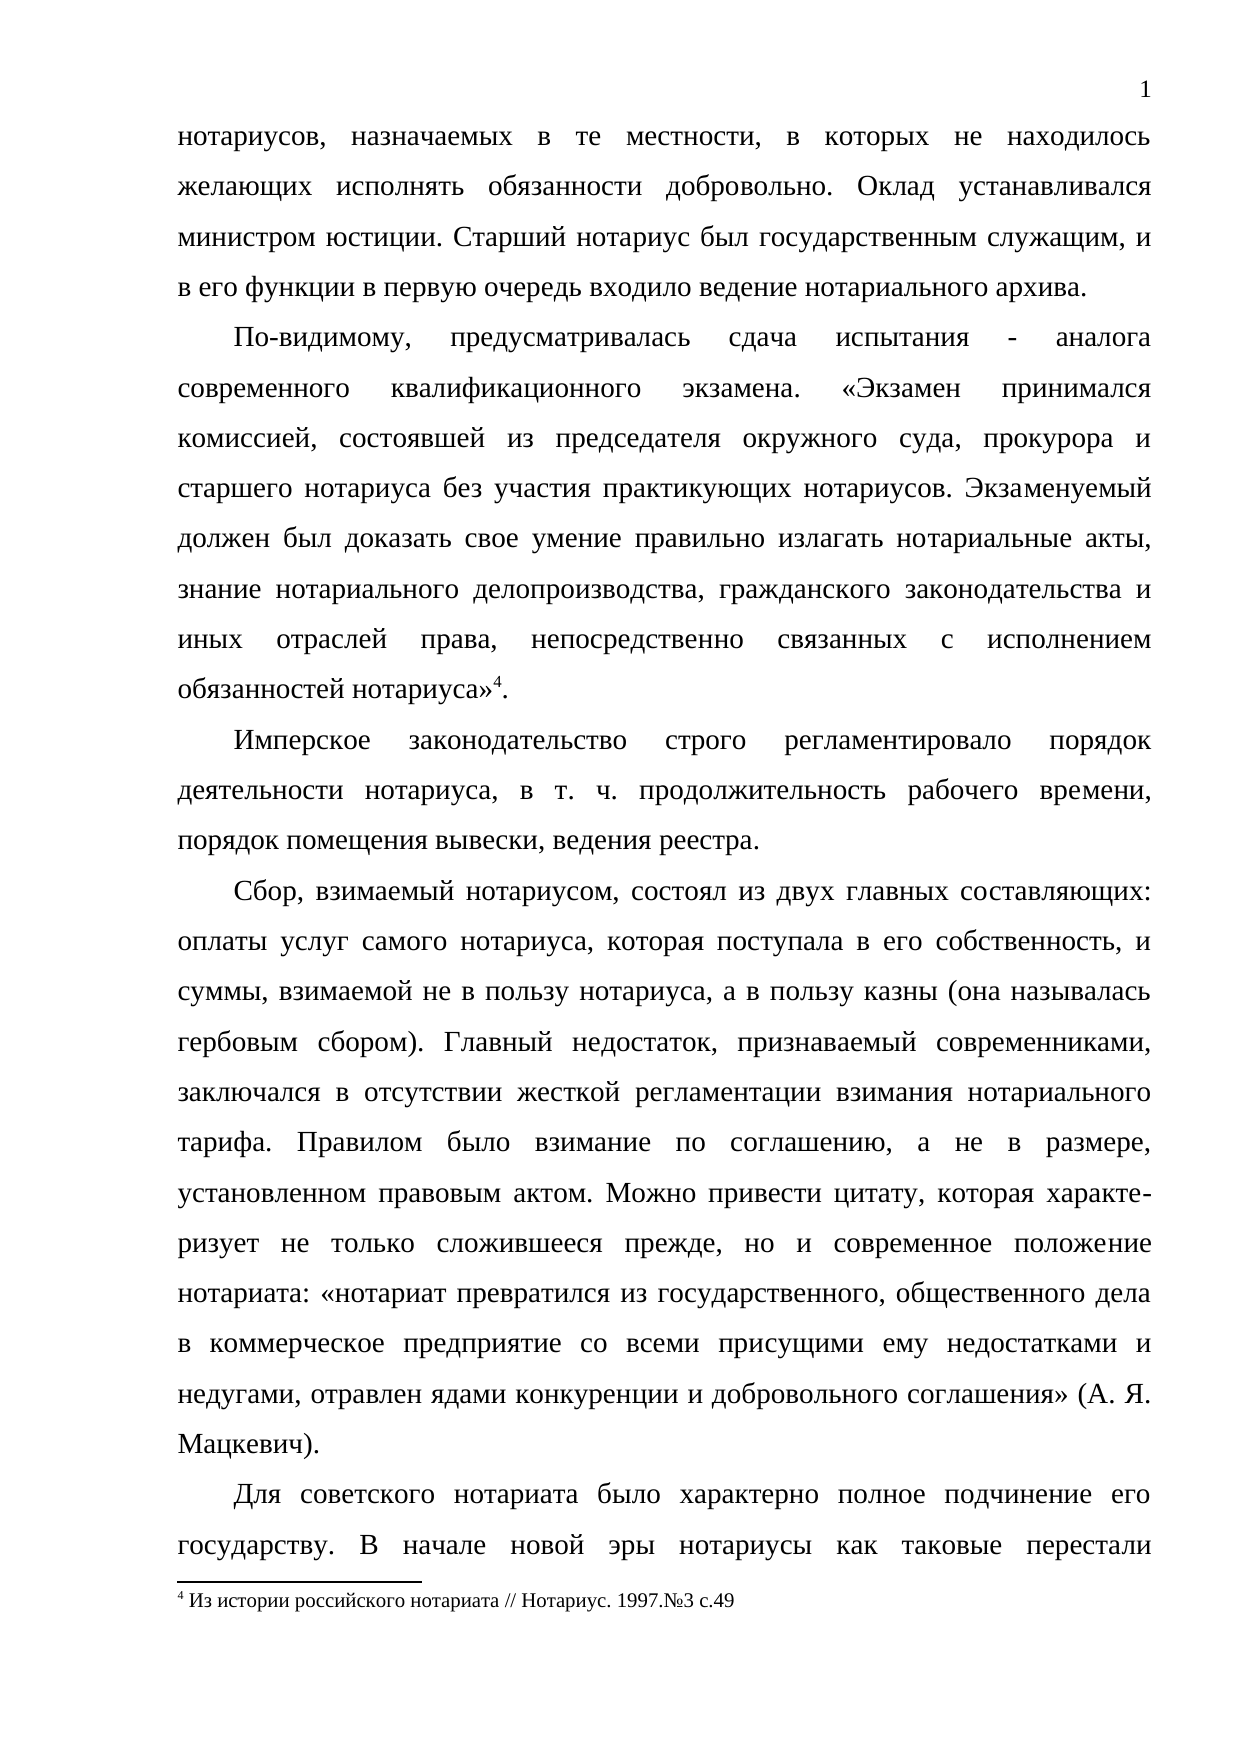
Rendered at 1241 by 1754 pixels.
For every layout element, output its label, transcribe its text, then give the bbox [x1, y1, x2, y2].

text По-видимому, предусматривалась сдача испытания - аналога современного квалификационного экзамена. «Экзамен принимался комиссией, состоявшей из председателя окружного суда, прокурора и старшего нотариуса без участия практикующих нотариусов. Экзаменуемый должен был доказать свое умение правильно излагать нотариальные акты, знание нотариального делопроизводства, гражданского законодательства и иных отраслей права, непосредственно связанных с исполнением обязанностей нотариуса». [177, 319, 1152, 705]
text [177, 1477, 1152, 1560]
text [177, 118, 1152, 303]
text Сбор, взимаемый нотариусом, состоял из двух главных составляющих: оплаты услуг самого нотариуса, которая поступала в его собственность, и суммы, взимаемой не в пользу нотариуса, а в пользу казны (она называлась гербовым сбором). Главный недостаток, признаваемый современниками, заключался в отсутствии жесткой регламентации взимания нотариального тарифа. Правилом было взимание по соглашению, а не в размере, установленном правовым актом. Можно привести цитату, которая характеризует не только сложившееся прежде, но и современное положение нотариата: «нотариат превратился из государственного, общественного дела в коммерческое предприятие со всеми присущими ему недостатками и недугами, отравлен ядами конкуренции и добровольного соглашения» (А. Я. Мацкевич). [177, 873, 1152, 1460]
text Имперское законодательство строго регламентировало порядок деятельности нотариуса, в т. ч. продолжительность рабочего времени, порядок помещения вывески, ведения реестра. [177, 722, 1152, 856]
